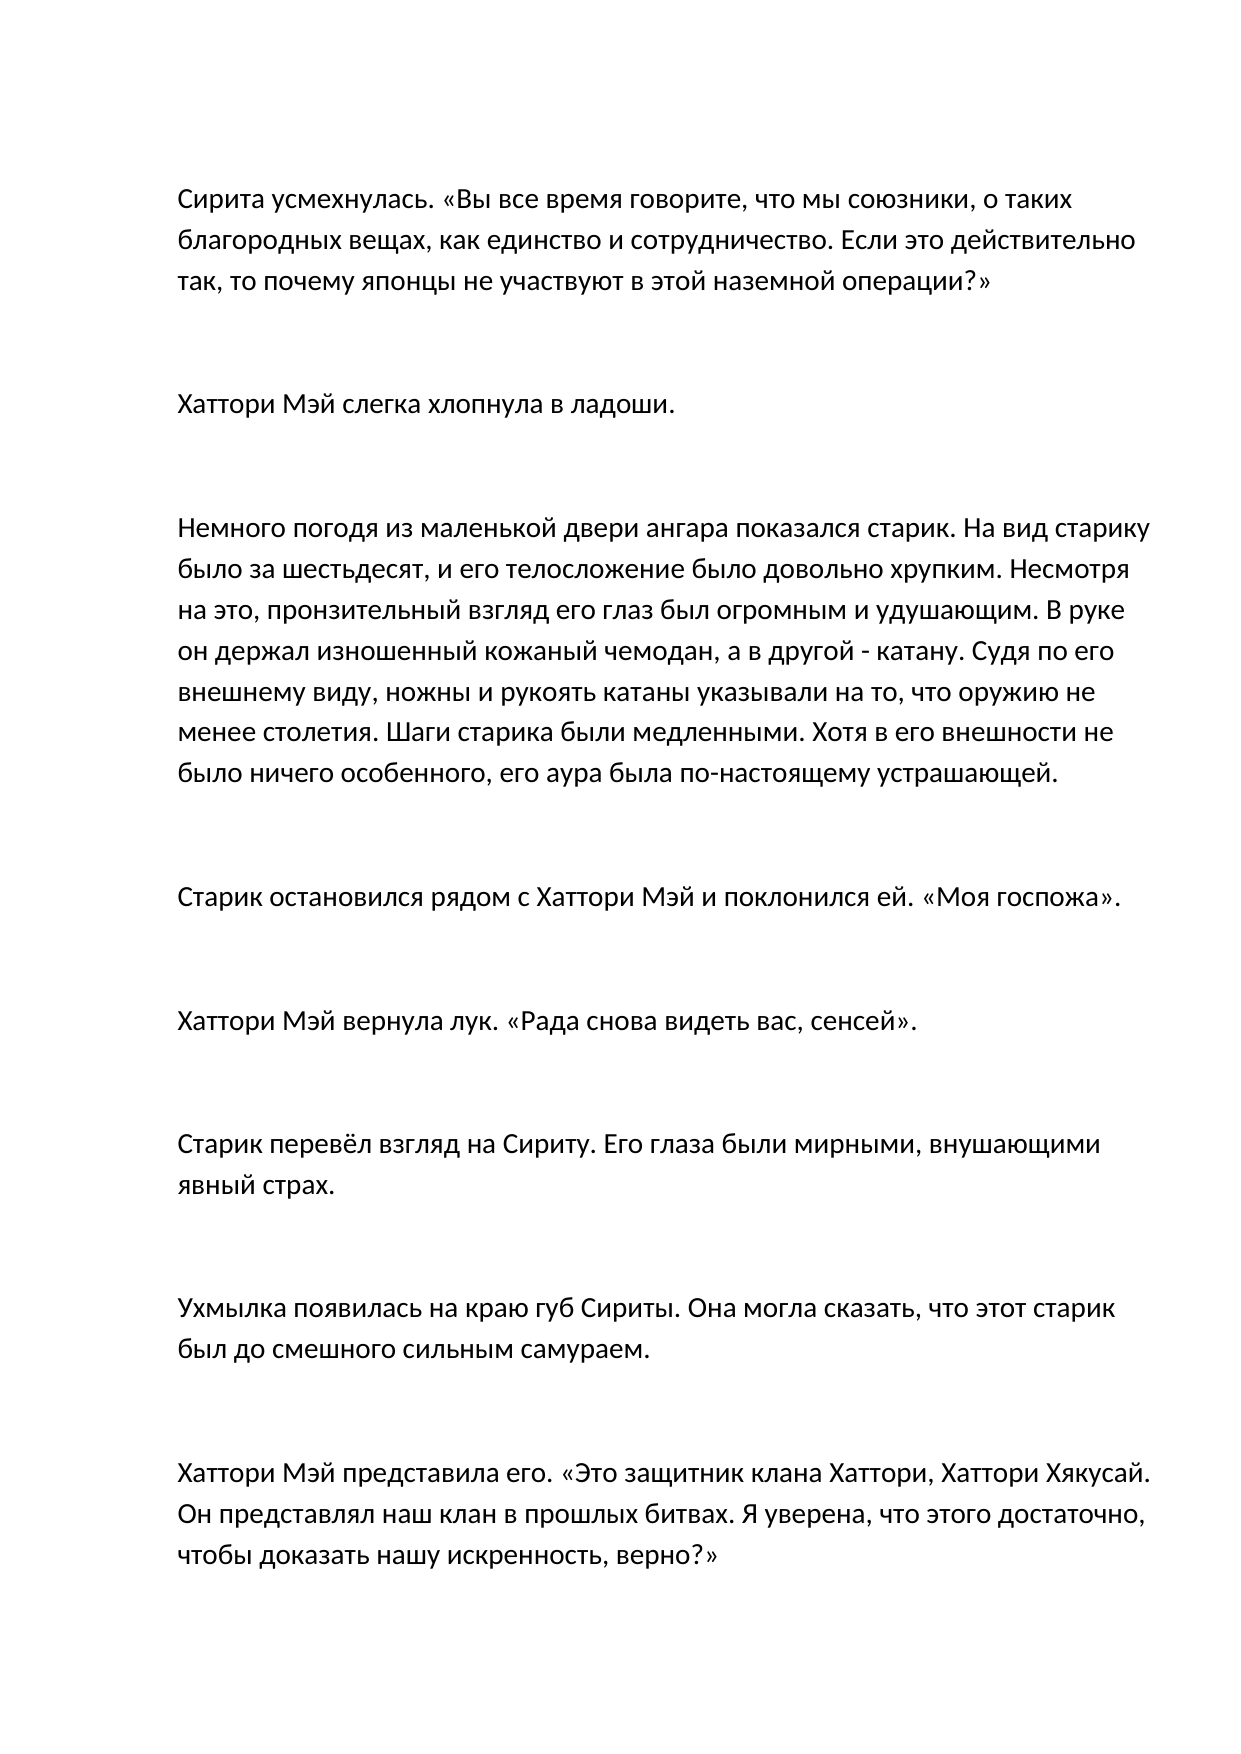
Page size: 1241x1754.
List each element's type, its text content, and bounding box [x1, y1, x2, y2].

text Старик остановился рядом с Хаттори Мэй и поклонился ей. «Моя госпожа». [177, 878, 1152, 914]
text Немного погодя из маленькой двери ангара показался старик. На вид старику было за шестьдесят, и его телосложение было довольно хрупким. Несмотря на это, пронзительный взгляд его глаз был огромным и удушающим. В руке он держал изношенный кожаный чемодан, а в другой - катану. Судя по его внешнему виду, ножны и рукоять катаны указывали на то, что оружию не менее столетия. Шаги старика были медленными. Хотя в его внешности не было ничего особенного, его аура была по-настоящему устрашающей. [177, 509, 1152, 790]
text Ухмылка появилась на краю губ Сириты. Она могла сказать, что этот старик был до смешного сильным самураем. [177, 1289, 1152, 1366]
text Хаттори Мэй слегка хлопнула в ладоши. [177, 385, 1152, 421]
text Хаттори Мэй вернула лук. «Рада снова видеть вас, сенсей». [177, 1002, 1152, 1037]
text Сирита усмехнулась. «Вы все время говорите, что мы союзники, о таких благородных вещах, как единство и сотрудничество. Если это действительно так, то почему японцы не участвуют в этой наземной операции?» [177, 180, 1152, 297]
text Хаттори Мэй представила его. «Это защитник клана Хаттори, Хаттори Хякусай. Он представлял наш клан в прошлых битвах. Я уверена, что этого достаточно, чтобы доказать нашу искренность, верно?» [177, 1454, 1152, 1572]
text Старик перевёл взгляд на Сириту. Его глаза были мирными, внушающими явный страх. [177, 1125, 1152, 1202]
